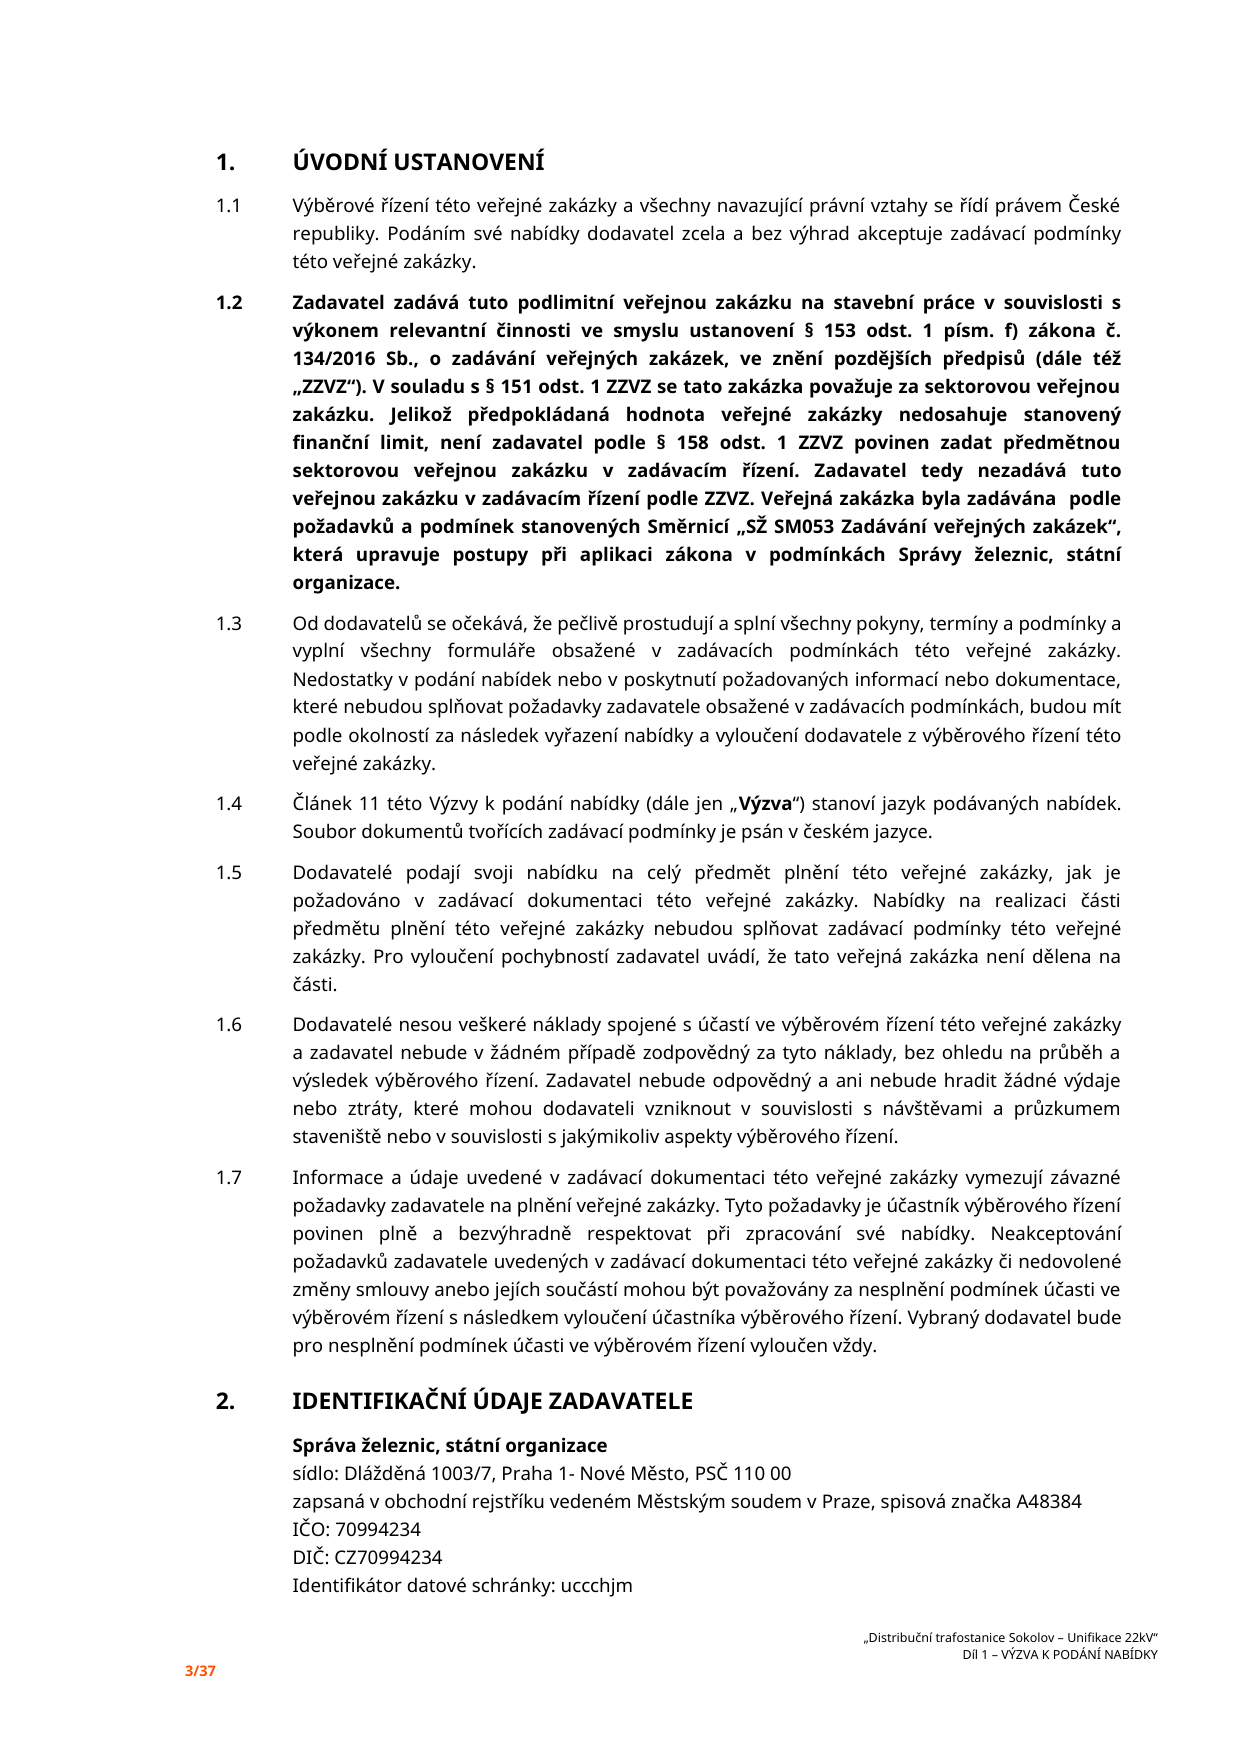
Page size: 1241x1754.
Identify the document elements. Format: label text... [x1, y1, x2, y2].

text Od dodavatelů se očekává, že pečlivě prostudují a splní všechny pokyny, termíny a podmínky a vyplní všechny formuláře obsažené v zadávacích podmínkách této veřejné zakázky. Nedostatky v podání nabídek nebo v poskytnutí požadovaných informací nebo dokumentace, které nebudou splňovat požadavky zadavatele obsažené v zadávacích podmínkách, budou mít podle okolností za následek vyřazení nabídky a vyloučení dodavatele z výběrového řízení této veřejné zakázky. [216, 610, 1122, 775]
text IDENTIFIKAČNÍ ÚDAJE ZADAVATELE [216, 1385, 1122, 1417]
text ÚVODNÍ USTANOVENÍ [216, 146, 1122, 177]
text Článek 11 této Výzvy k podání nabídky (dále jen „Výzva“) stanoví jazyk podávaných nabídek. Soubor dokumentů tvořících zadávací podmínky je psán v českém jazyce. [216, 790, 1122, 844]
text Zadavatel zadává tuto podlimitní veřejnou zakázku na stavební práce v souvislosti s výkonem relevantní činnosti ve smyslu ustanovení § 153 odst. 1 písm. f) zákona č. 134/2016 Sb., o zadávání veřejných zakázek, ve znění pozdějších předpisů (dále též „ZZVZ“). V souladu s § 151 odst. 1 ZZVZ se tato zakázka považuje za sektorovou veřejnou zakázku. Jelikož předpokládaná hodnota veřejné zakázky nedosahuje stanovený finanční limit, není zadavatel podle § 158 odst. 1 ZZVZ povinen zadat předmětnou sektorovou veřejnou zakázku v zadávacím řízení. Zadavatel tedy nezadává tuto veřejnou zakázku v zadávacím řízení podle ZZVZ. Veřejná zakázka byla zadávána podle požadavků a podmínek stanovených Směrnicí „SŽ SM053 Zadávání veřejných zakázek“, která upravuje postupy při aplikaci zákona v podmínkách Správy železnic, státní organizace. [216, 289, 1122, 595]
text Správa železnic, státní organizace [292, 1432, 1122, 1458]
text sídlo: Dlážděná 1003/7, Praha 1- Nové Město, PSČ 110 00 [292, 1460, 1122, 1486]
text IČO: 70994234 [292, 1516, 1122, 1542]
text Dodavatelé nesou veškeré náklady spojené s účastí ve výběrovém řízení této veřejné zakázky a zadavatel nebude v žádném případě zodpovědný za tyto náklady, bez ohledu na průběh a výsledek výběrového řízení. Zadavatel nebude odpovědný a ani nebude hradit žádné výdaje nebo ztráty, které mohou dodavateli vzniknout v souvislosti s návštěvami a průzkumem staveniště nebo v souvislosti s jakýmikoliv aspekty výběrového řízení. [216, 1012, 1122, 1149]
text DIČ: CZ70994234 [292, 1544, 1122, 1570]
text Informace a údaje uvedené v zadávací dokumentaci této veřejné zakázky vymezují závazné požadavky zadavatele na plnění veřejné zakázky. Tyto požadavky je účastník výběrového řízení povinen plně a bezvýhradně respektovat při zpracování své nabídky. Neakceptování požadavků zadavatele uvedených v zadávací dokumentaci této veřejné zakázky či nedovolené změny smlouvy anebo jejích součástí mohou být považovány za nesplnění podmínek účasti ve výběrovém řízení s následkem vyloučení účastníka výběrového řízení. Vybraný dodavatel bude pro nesplnění podmínek účasti ve výběrovém řízení vyloučen vždy. [216, 1164, 1122, 1358]
text zapsaná v obchodní rejstříku vedeném Městským soudem v Praze, spisová značka A48384 [292, 1488, 1122, 1514]
text Dodavatelé podají svoji nabídku na celý předmět plnění této veřejné zakázky, jak je požadováno v zadávací dokumentaci této veřejné zakázky. Nabídky na realizaci části předmětu plnění této veřejné zakázky nebudou splňovat zadávací podmínky této veřejné zakázky. Pro vyloučení pochybností zadavatel uvádí, že tato veřejná zakázka není dělena na části. [216, 859, 1122, 997]
text Výběrové řízení této veřejné zakázky a všechny navazující právní vztahy se řídí právem České republiky. Podáním své nabídky dodavatel zcela a bez výhrad akceptuje zadávací podmínky této veřejné zakázky. [216, 192, 1122, 274]
text Identifikátor datové schránky: uccchjm [292, 1572, 1122, 1598]
